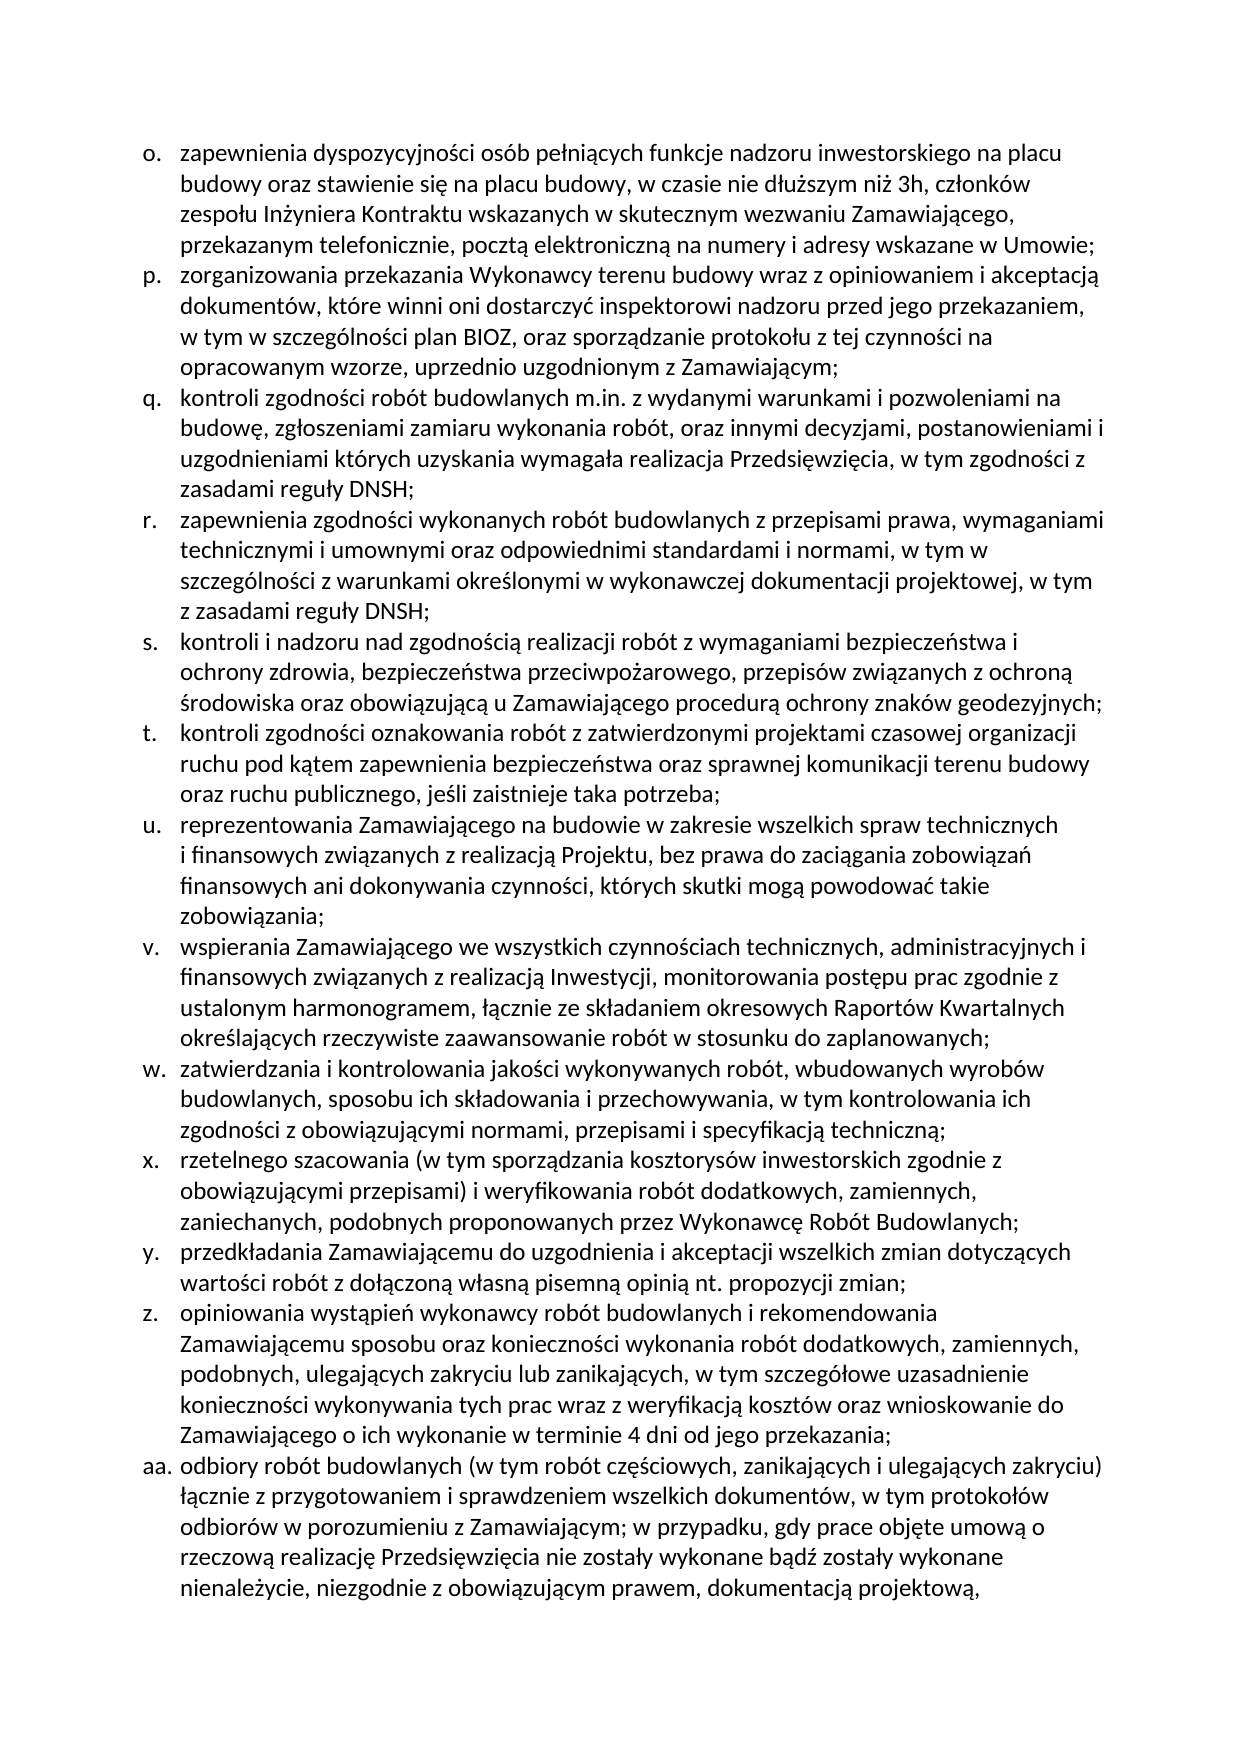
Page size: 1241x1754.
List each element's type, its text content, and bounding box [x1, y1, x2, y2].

list zorganizowania przekazania Wykonawcy terenu budowy wraz z opiniowaniem i akceptacją dokumentów, które winni oni dostarczyć inspektorowi nadzoru przed jego przekazaniem, w tym w szczególności plan BIOZ, oraz sporządzanie protokołu z tej czynności na opracowanym wzorze, uprzednio uzgodnionym z Zamawiającym; [142, 259, 1105, 382]
list zatwierdzania i kontrolowania jakości wykonywanych robót, wbudowanych wyrobów budowlanych, sposobu ich składowania i przechowywania, w tym kontrolowania ich zgodności z obowiązującymi normami, przepisami i specyfikacją techniczną; [142, 1053, 1105, 1145]
list rzetelnego szacowania (w tym sporządzania kosztorysów inwestorskich zgodnie z obowiązującymi przepisami) i weryfikowania robót dodatkowych, zamiennych, zaniechanych, podobnych proponowanych przez Wykonawcę Robót Budowlanych; [142, 1145, 1105, 1236]
list kontroli i nadzoru nad zgodnością realizacji robót z wymaganiami bezpieczeństwa i ochrony zdrowia, bezpieczeństwa przeciwpożarowego, przepisów związanych z ochroną środowiska oraz obowiązującą u Zamawiającego procedurą ochrony znaków geodezyjnych; [142, 626, 1105, 717]
list zapewnienia dyspozycyjności osób pełniących funkcje nadzoru inwestorskiego na placu budowy oraz stawienie się na placu budowy, w czasie nie dłuższym niż 3h, członków zespołu Inżyniera Kontraktu wskazanych w skutecznym wezwaniu Zamawiającego, przekazanym telefonicznie, pocztą elektroniczną na numery i adresy wskazane w Umowie; [142, 137, 1105, 259]
list zapewnienia zgodności wykonanych robót budowlanych z przepisami prawa, wymaganiami technicznymi i umownymi oraz odpowiednimi standardami i normami, w tym w szczególności z warunkami określonymi w wykonawczej dokumentacji projektowej, w tym z zasadami reguły DNSH; [142, 504, 1105, 626]
list kontroli zgodności robót budowlanych m.in. z wydanymi warunkami i pozwoleniami na budowę, zgłoszeniami zamiaru wykonania robót, oraz innymi decyzjami, postanowieniami i uzgodnieniami których uzyskania wymagała realizacja Przedsięwzięcia, w tym zgodności z zasadami reguły DNSH; [142, 382, 1105, 504]
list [142, 1450, 1105, 1602]
list kontroli zgodności oznakowania robót z zatwierdzonymi projektami czasowej organizacji ruchu pod kątem zapewnienia bezpieczeństwa oraz sprawnej komunikacji terenu budowy oraz ruchu publicznego, jeśli zaistnieje taka potrzeba; [142, 717, 1105, 809]
list przedkładania Zamawiającemu do uzgodnienia i akceptacji wszelkich zmian dotyczących wartości robót z dołączoną własną pisemną opinią nt. propozycji zmian; [142, 1236, 1105, 1297]
list wspierania Zamawiającego we wszystkich czynnościach technicznych, administracyjnych i finansowych związanych z realizacją Inwestycji, monitorowania postępu prac zgodnie z ustalonym harmonogramem, łącznie ze składaniem okresowych Raportów Kwartalnych określających rzeczywiste zaawansowanie robót w stosunku do zaplanowanych; [142, 931, 1105, 1053]
list reprezentowania Zamawiającego na budowie w zakresie wszelkich spraw technicznych i finansowych związanych z realizacją Projektu, bez prawa do zaciągania zobowiązań finansowych ani dokonywania czynności, których skutki mogą powodować takie zobowiązania; [142, 809, 1105, 931]
list opiniowania wystąpień wykonawcy robót budowlanych i rekomendowania Zamawiającemu sposobu oraz konieczności wykonania robót dodatkowych, zamiennych, podobnych, ulegających zakryciu lub zanikających, w tym szczegółowe uzasadnienie konieczności wykonywania tych prac wraz z weryfikacją kosztów oraz wnioskowanie do Zamawiającego o ich wykonanie w terminie 4 dni od jego przekazania; [142, 1297, 1105, 1450]
